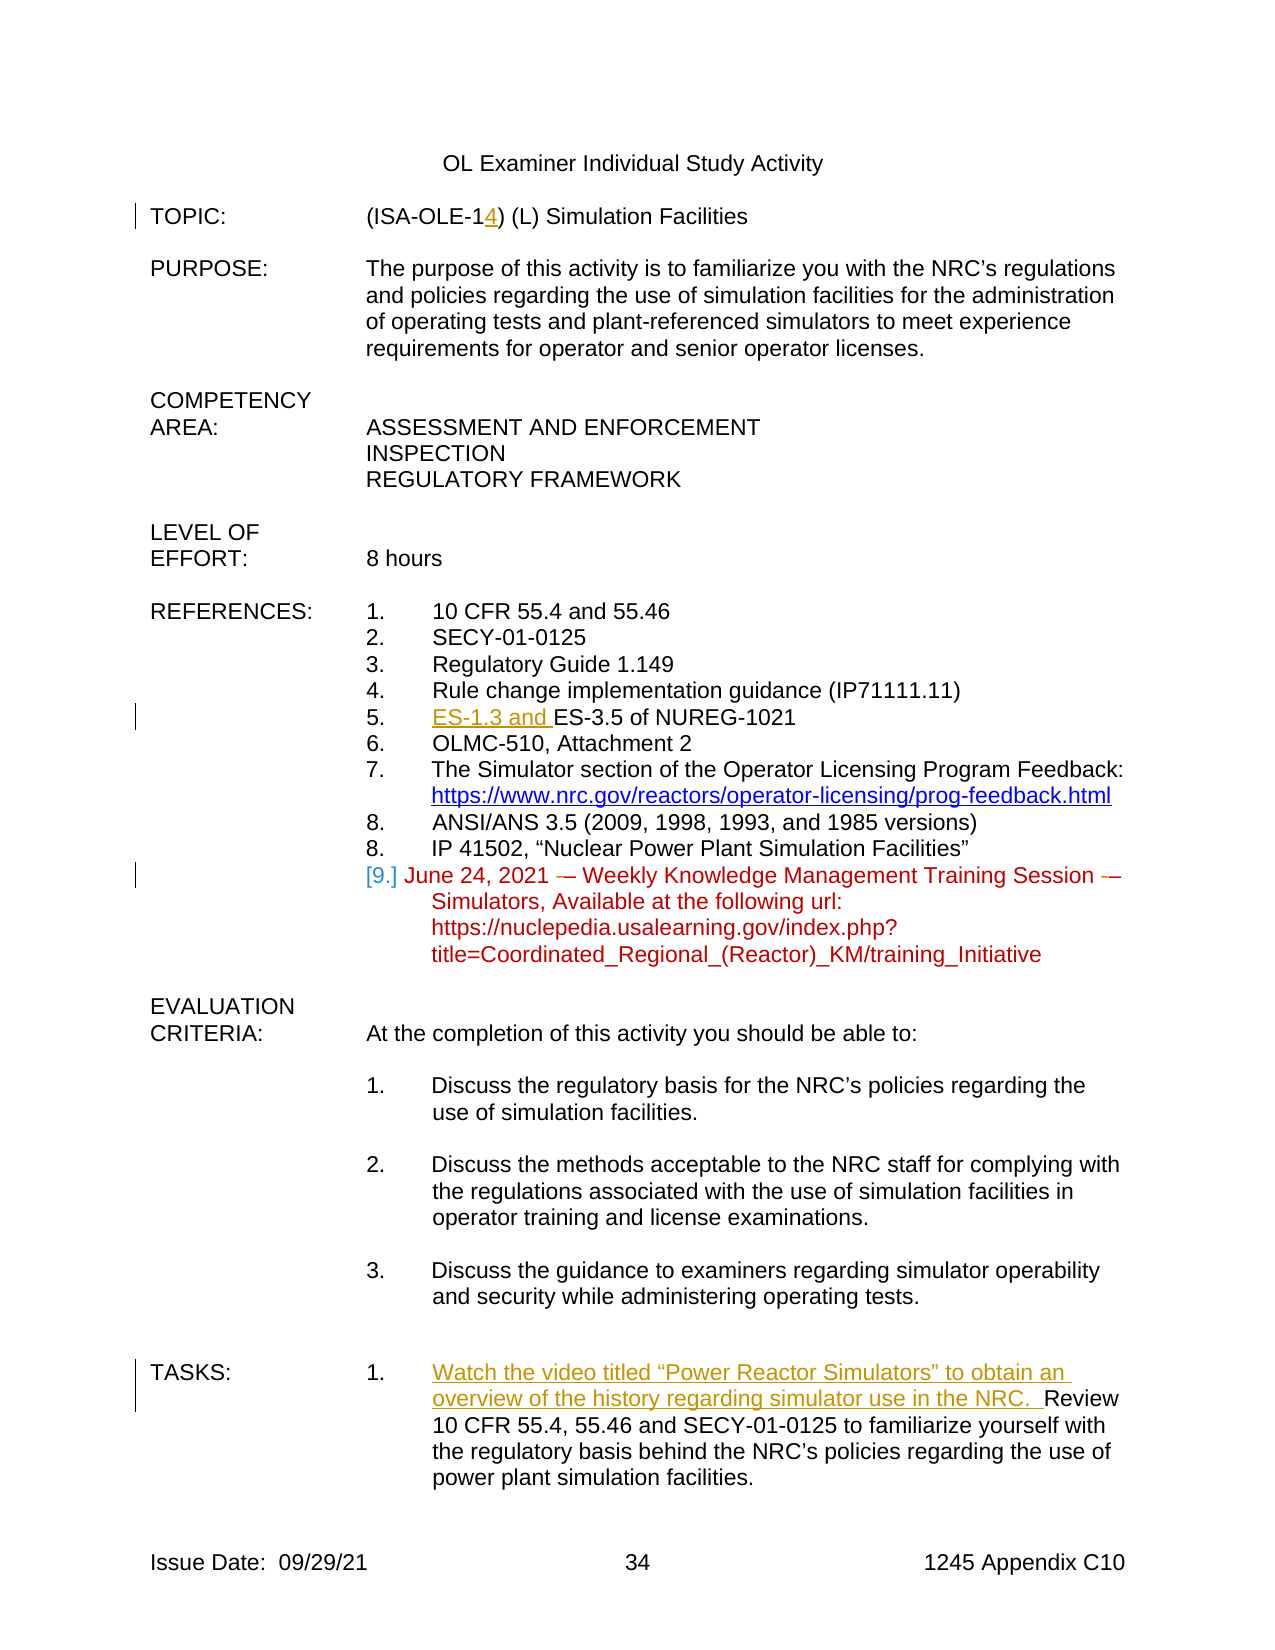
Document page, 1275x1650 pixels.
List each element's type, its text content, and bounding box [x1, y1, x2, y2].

list IP 41502, “Nuclear Power Plant Simulation Facilities” [366, 835, 1125, 862]
list SECY-01-0125 [366, 624, 1125, 651]
text EFFORT: 8 hours [150, 545, 1125, 572]
list ANSI/ANS 3.5 (2009, 1998, 1993, and 1985 versions) [366, 809, 1125, 835]
list Regulatory Guide 1.149 [366, 651, 1125, 677]
list Discuss the methods acceptable to the NRC staff for complying with the regulations associated with the use of simulation facilities in operator training and license examinations. [366, 1151, 1125, 1231]
list The Simulator section of the Operator Licensing Program Feedback: https://www.nrc.gov/reactors/operator-licensing/prog-feedback.html [366, 756, 1125, 809]
text COMPETENCY [150, 387, 1125, 413]
list ES-3.5 of NUREG-1021 [366, 703, 1125, 730]
list June 24, 2021 – Weekly Knowledge Management Training Session – Simulators, Available at the following url: https://nuclepedia.usalearning.gov/index.php?title=Coordinated_Regional_(Reactor)_KM/training_Initiative [366, 862, 1125, 967]
list Discuss the regulatory basis for the NRC’s policies regarding the use of simulation facilities. [366, 1072, 1125, 1125]
text TOPIC: (ISA-OLE-1) (L) Simulation Facilities [150, 203, 1125, 229]
text AREA: ASSESSMENT AND ENFORCEMENT [150, 413, 1125, 440]
text REFERENCES: 1. 10 CFR 55.4 and 55.46 [150, 598, 1125, 624]
list OLMC-510, Attachment 2 [366, 730, 1125, 756]
text CRITERIA: At the completion of this activity you should be able to: [150, 1020, 1125, 1046]
text OL Examiner Individual Study Activity [141, 150, 1125, 176]
list Discuss the guidance to examiners regarding simulator operability and security while administering operating tests. [366, 1257, 1125, 1309]
text REGULATORY FRAMEWORK [150, 466, 1125, 493]
text LEVEL OF [150, 519, 1125, 545]
text PURPOSE: The purpose of this activity is to familiarize you with the NRC’s regulations and policies regarding the use of simulation facilities for the administration of operating tests and plant-referenced simulators to meet experience requirements for operator and senior operator licenses. [150, 255, 1125, 361]
text TASKS: 1. Review 10 CFR 55.4, 55.46 and SECY-01-0125 to familiarize yourself with the regulatory basis behind the NRC’s policies regarding the use of power plant simulation facilities. [150, 1359, 1125, 1491]
list Rule change implementation guidance (IP71111.11) [366, 677, 1125, 703]
text EVALUATION [150, 993, 1125, 1020]
text INSPECTION [150, 440, 1125, 466]
